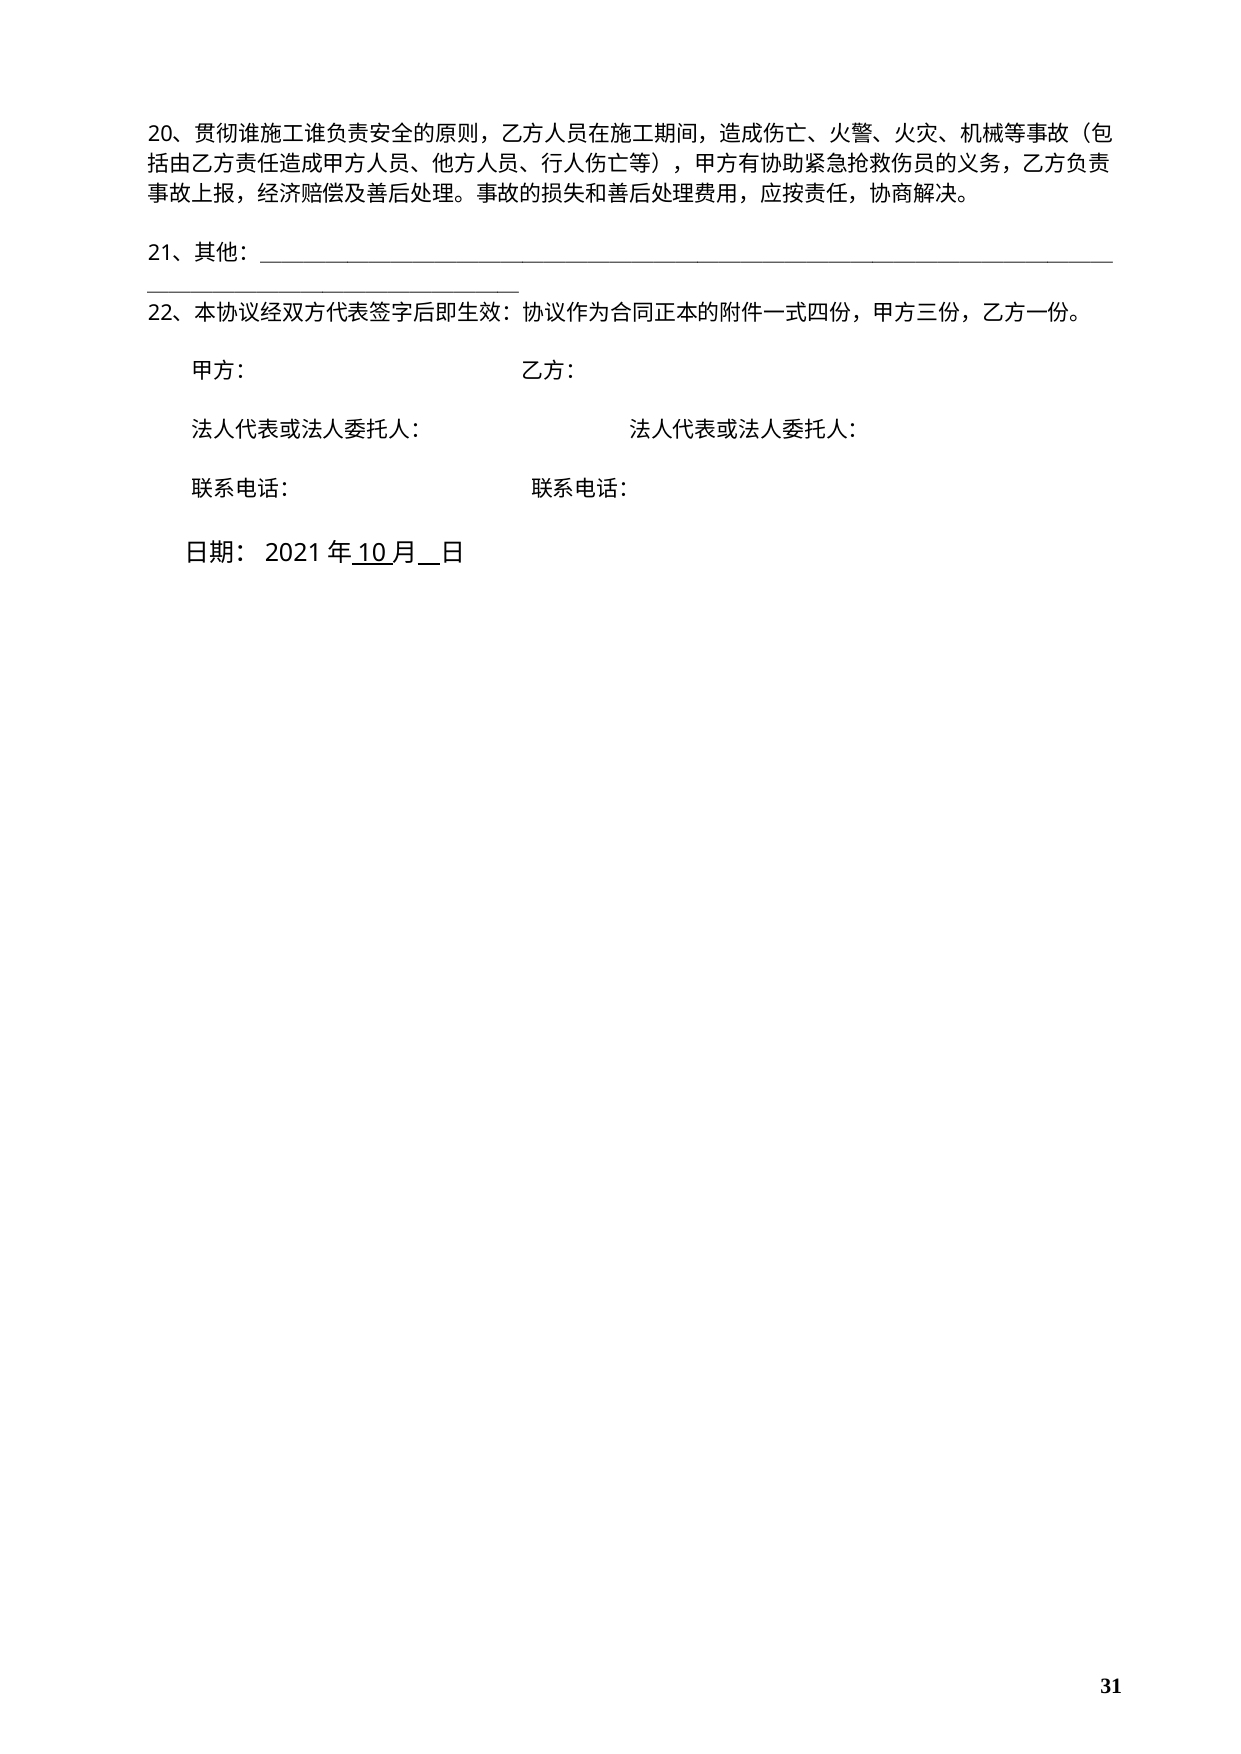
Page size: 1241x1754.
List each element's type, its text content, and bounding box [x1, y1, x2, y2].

text 法人代表或法人委托人： 法人代表或法人委托人： [148, 414, 1122, 444]
text 21、其他：＿＿＿＿＿＿＿＿＿＿＿＿＿＿＿＿＿＿＿＿＿＿＿＿＿＿＿＿＿＿＿＿＿＿＿＿＿＿＿＿＿＿＿＿＿＿＿＿＿＿＿＿＿＿＿＿ 22、本协议经双方代表签字后即生效：协议作为合同正本的附件一式四份，甲方三份，乙方一份。 [148, 237, 1122, 326]
text 甲方： 乙方： [148, 355, 1122, 385]
text 日期： 2021年 10 月 日 [148, 532, 1122, 568]
text 20、贯彻谁施工谁负责安全的原则，乙方人员在施工期间，造成伤亡、火警、火灾、机械等事故（包括由乙方责任造成甲方人员、他方人员、行人伤亡等），甲方有协助紧急抢救伤员的义务，乙方负责事故上报，经济赔偿及善后处理。事故的损失和善后处理费用，应按责任，协商解决。 [148, 118, 1122, 207]
text 联系电话： 联系电话： [148, 473, 1122, 503]
